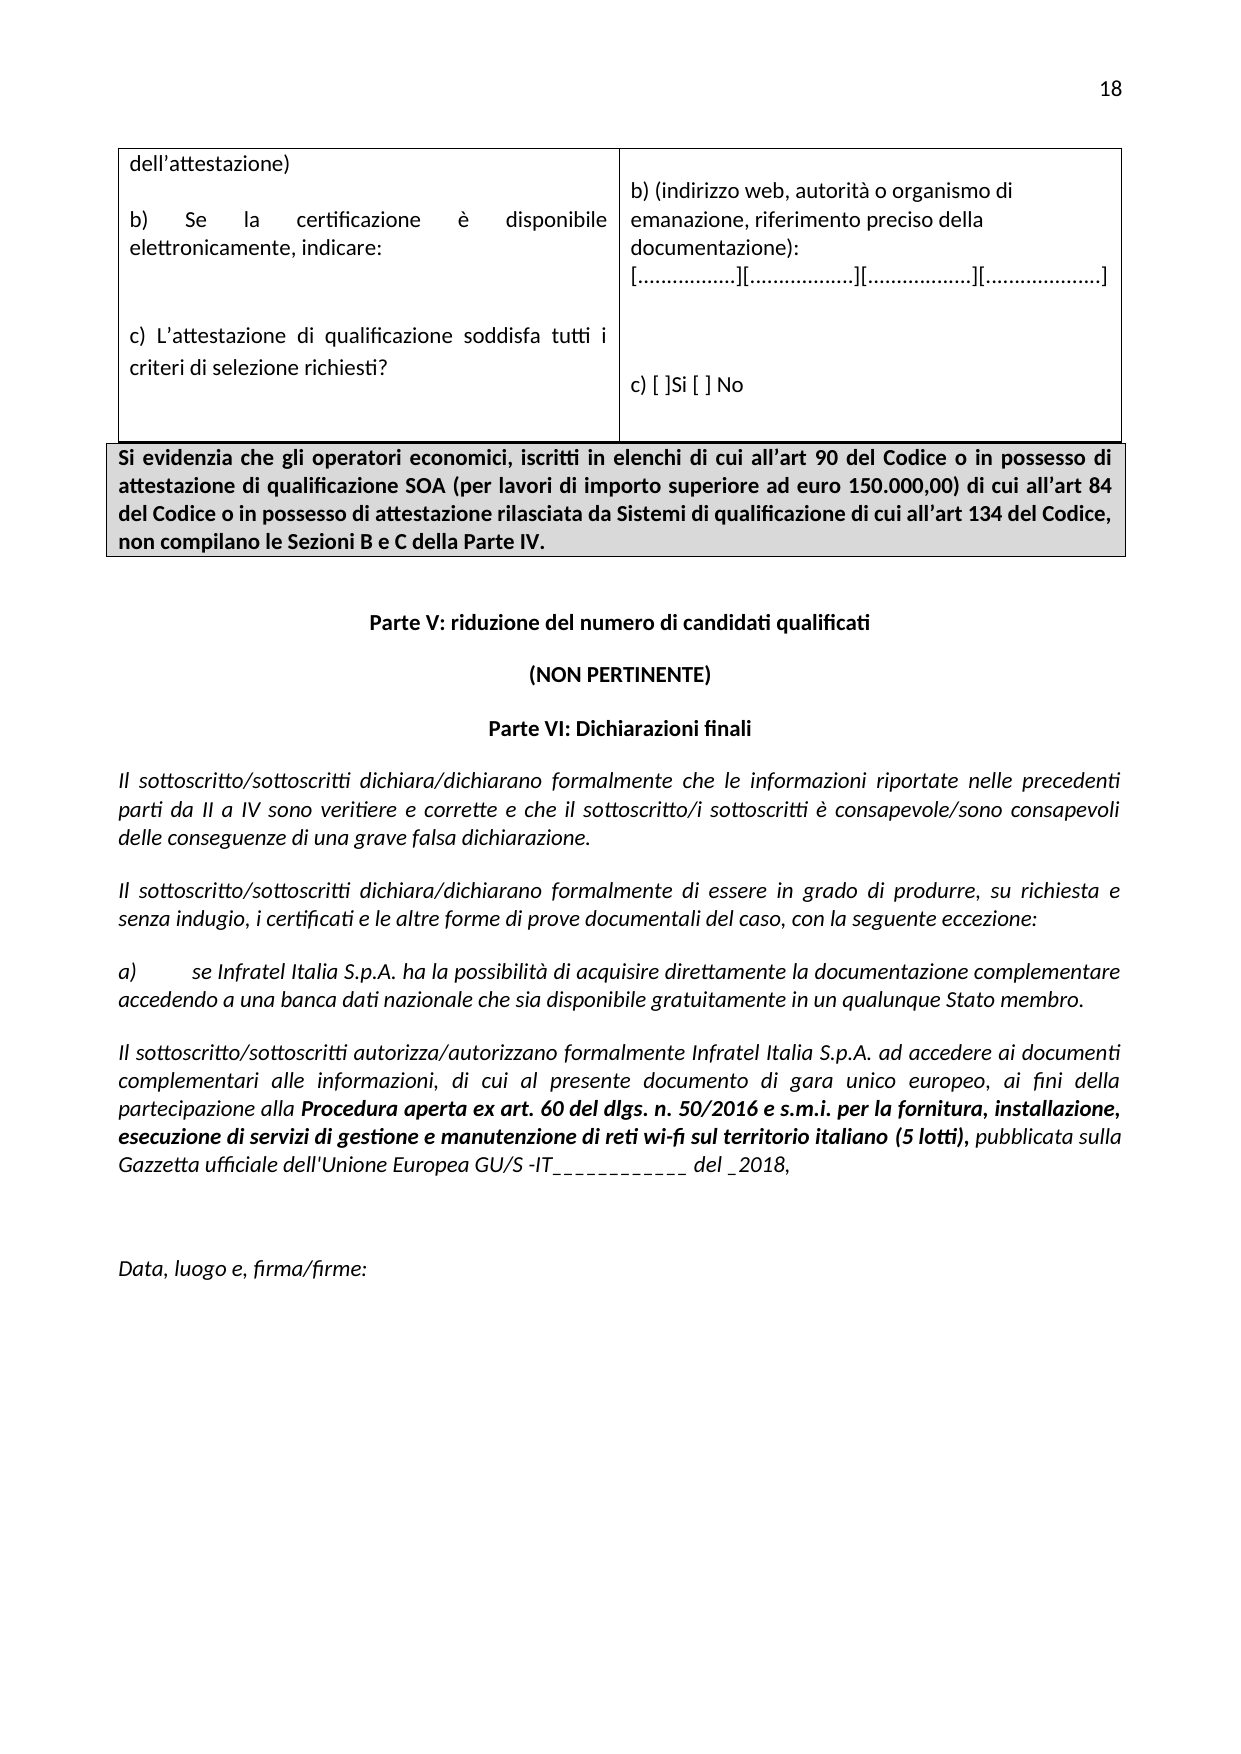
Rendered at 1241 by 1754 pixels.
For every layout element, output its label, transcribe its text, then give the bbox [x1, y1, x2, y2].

text (NON PERTINENTE) [118, 661, 1122, 689]
text Data, luogo e, firma/firme: [118, 1254, 1122, 1282]
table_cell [620, 149, 1121, 441]
table_header Si evidenzia che gli operatori economici, iscritti in elenchi di cui all’art 90 del Codice o in possesso di attestazione di qualificazione SOA (per lavori di importo superiore ad euro 150.000,00) di cui all’art 84 del Codice o in possesso di attestazione rilasciata da Sistemi di qualificazione di cui all’art 134 del Codice, non compilano le Sezioni B e C della Parte IV. [107, 444, 1125, 556]
text Il sottoscritto/sottoscritti autorizza/autorizzano formalmente Infratel Italia S.p.A. ad accedere ai documenti complementari alle informazioni, di cui al presente documento di gara unico europeo, ai fini della partecipazione alla Procedura aperta ex art. 60 del dlgs. n. 50/2016 e s.m.i. per la fornitura, installazione, esecuzione di servizi di gestione e manutenzione di reti wi-fi sul territorio italiano (5 lotti), pubblicata sulla Gazzetta ufficiale dell'Unione Europea GU/S -IT____________ del _2018, [118, 1038, 1122, 1178]
text Il sottoscritto/sottoscritti dichiara/dichiarano formalmente di essere in grado di produrre, su richiesta e senza indugio, i certificati e le altre forme di prove documentali del caso, con la seguente eccezione: [118, 876, 1122, 932]
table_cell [119, 149, 619, 441]
text a) se Infratel Italia S.p.A. ha la possibilità di acquisire direttamente la documentazione complementare accedendo a una banca dati nazionale che sia disponibile gratuitamente in un qualunque Stato membro. [118, 957, 1122, 1013]
text Parte VI: Dichiarazioni finali [118, 714, 1122, 742]
text Il sottoscritto/sottoscritti dichiara/dichiarano formalmente che le informazioni riportate nelle precedenti parti da II a IV sono veritiere e corrette e che il sottoscritto/i sottoscritti è consapevole/sono consapevoli delle conseguenze di una grave falsa dichiarazione. [118, 767, 1122, 851]
text Parte V: riduzione del numero di candidati qualificati [118, 608, 1122, 636]
